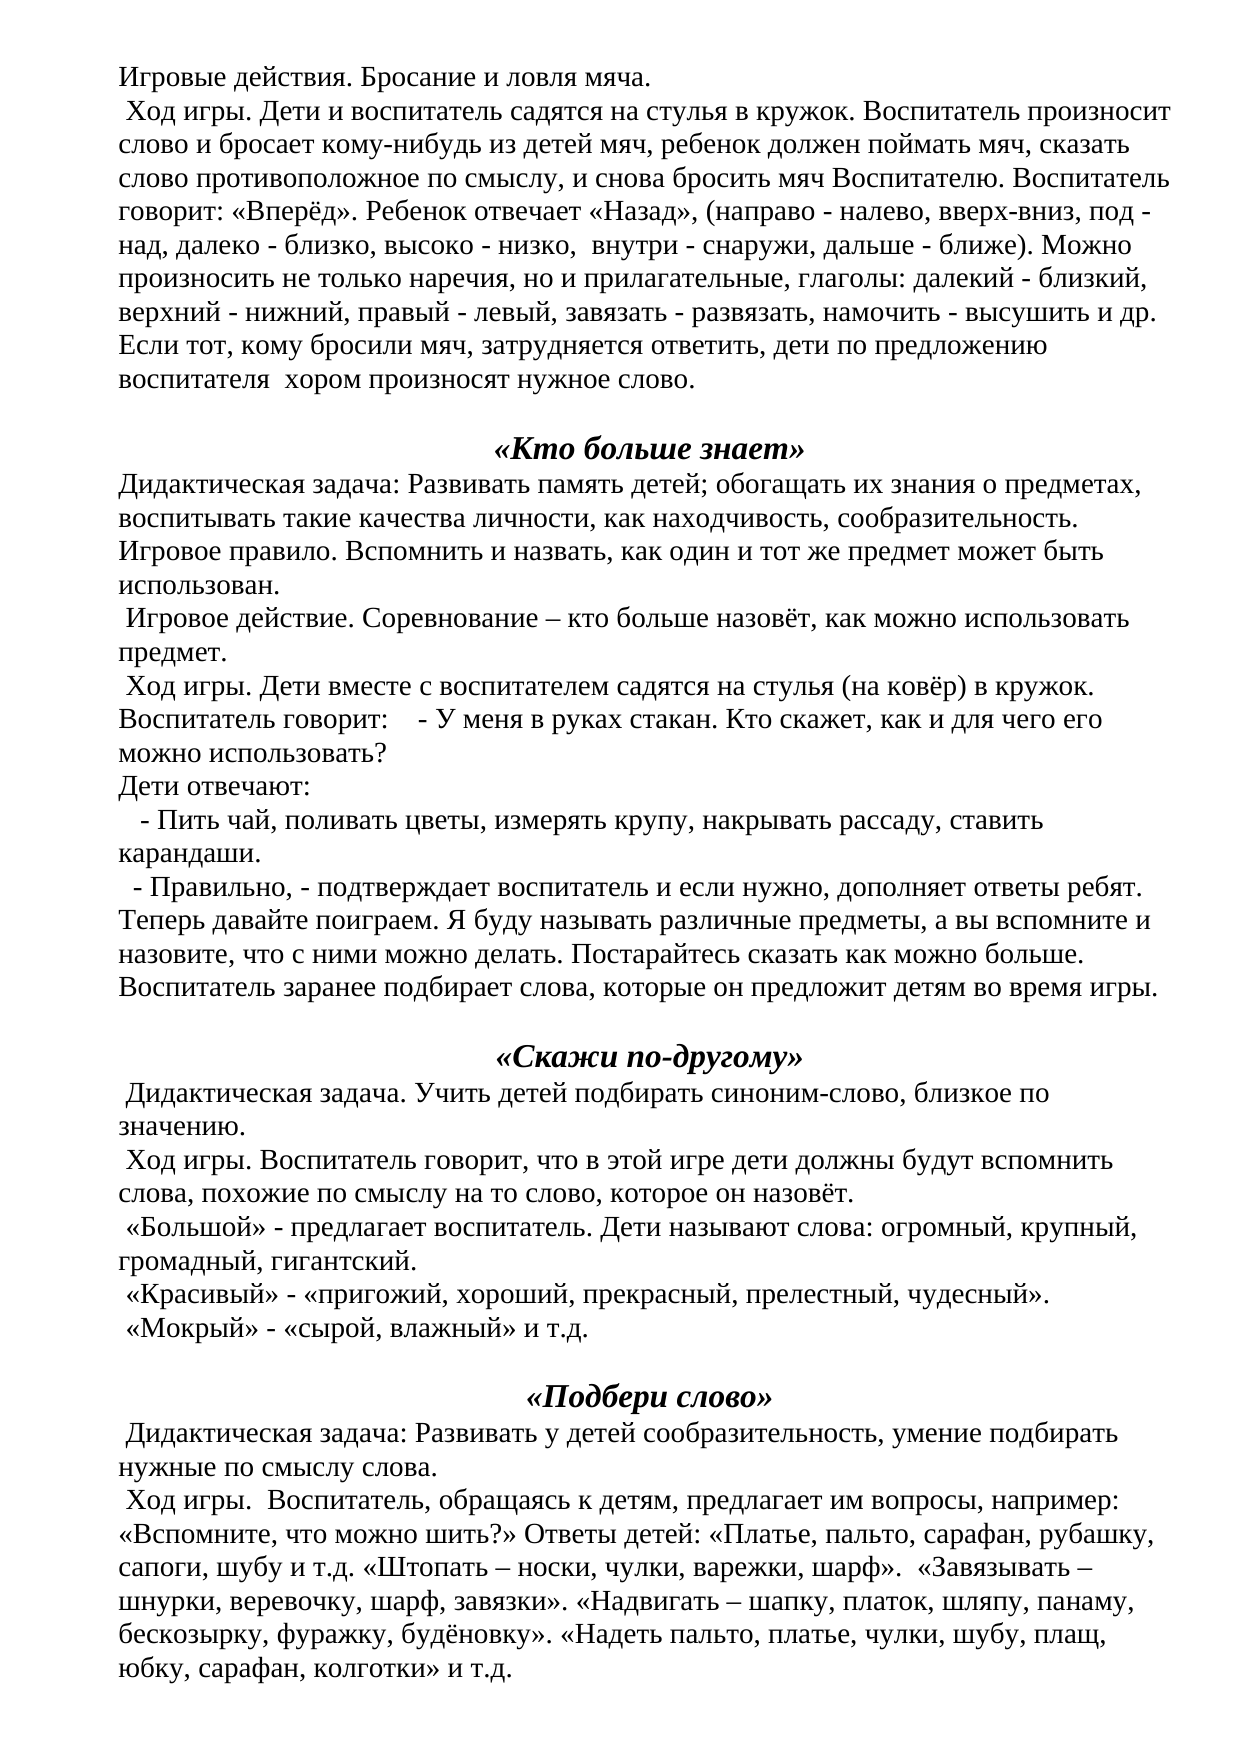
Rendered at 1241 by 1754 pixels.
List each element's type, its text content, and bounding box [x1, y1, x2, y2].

text Дидактическая задача: Развивать память детей; обогащать их знания о предметах, воспитывать такие качества личности, как находчивость, сообразительность. [118, 466, 1181, 533]
text «Мокрый» - «сырой, влажный» и т.д. [118, 1310, 1181, 1343]
text «Скажи по-другому» [118, 1037, 1181, 1075]
text Игровое действие. Соревнование – кто больше назовёт, как можно использовать предмет. [118, 601, 1181, 668]
text «Кто больше знает» [118, 428, 1181, 466]
text Ход игры. Воспитатель говорит, что в этой игре дети должны будут вспомнить слова, похожие по смыслу на то слово, которое он назовёт. [118, 1142, 1181, 1209]
text Игровое правило. Вспомнить и назвать, как один и тот же предмет может быть использован. [118, 533, 1181, 601]
text «Красивый» - «пригожий, хороший, прекрасный, прелестный, чудесный». [118, 1276, 1181, 1310]
text Ход игры. Дети вместе с воспитателем садятся на стулья (на ковёр) в кружок. Воспитатель говорит: - У меня в руках стакан. Кто скажет, как и для чего его можно использовать? [118, 668, 1181, 768]
text Дети отвечают: [118, 768, 1181, 802]
text Игровые действия. Бросание и ловля мяча. [118, 59, 1181, 93]
text Дидактическая задача. Учить детей подбирать синоним-слово, близкое по значению. [118, 1075, 1181, 1142]
text Ход игры. Дети и воспитатель садятся на стулья в кружок. Воспитатель произносит слово и бросает кому-нибудь из детей мяч, ребенок должен поймать мяч, сказать слово противоположное по смыслу, и снова бросить мяч Воспитателю. Воспитатель говорит: «Вперёд». Ребенок отвечает «Назад», (направо - налево, вверх-вниз, под - над, далеко - близко, высоко - низко, внутри - снаружи, дальше - ближе). Можно произносить не только наречия, но и прилагательные, глаголы: далекий - близкий, верхний - нижний, правый - левый, завязать - развязать, намочить - высушить и др. Если тот, кому бросили мяч, затрудняется ответить, дети по предложению воспитателя хором произносят нужное слово. [118, 93, 1181, 394]
text «Большой» - предлагает воспитатель. Дети называют слова: огромный, крупный, громадный, гигантский. [118, 1209, 1181, 1276]
text Ход игры. Воспитатель, обращаясь к детям, предлагает им вопросы, например: «Вспомните, что можно шить?» Ответы детей: «Платье, пальто, сарафан, рубашку, сапоги, шубу и т.д. «Штопать – носки, чулки, варежки, шарф». «Завязывать – шнурки, веревочку, шарф, завязки». «Надвигать – шапку, платок, шляпу, панаму, бескозырку, фуражку, будёновку». «Надеть пальто, платье, чулки, шубу, плащ, юбку, сарафан, колготки» и т.д. [118, 1482, 1181, 1683]
text - Правильно, - подтверждает воспитатель и если нужно, дополняет ответы ребят. Теперь давайте поиграем. Я буду называть различные предметы, а вы вспомните и назовите, что с ними можно делать. Постарайтесь сказать как можно больше. Воспитатель заранее подбирает слова, которые он предложит детям во время игры. [118, 869, 1181, 1003]
text Дидактическая задача: Развивать у детей сообразительность, умение подбирать нужные по смыслу слова. [118, 1415, 1181, 1482]
text - Пить чай, поливать цветы, измерять крупу, накрывать рассаду, ставить карандаши. [118, 802, 1181, 869]
text «Подбери слово» [118, 1377, 1181, 1415]
